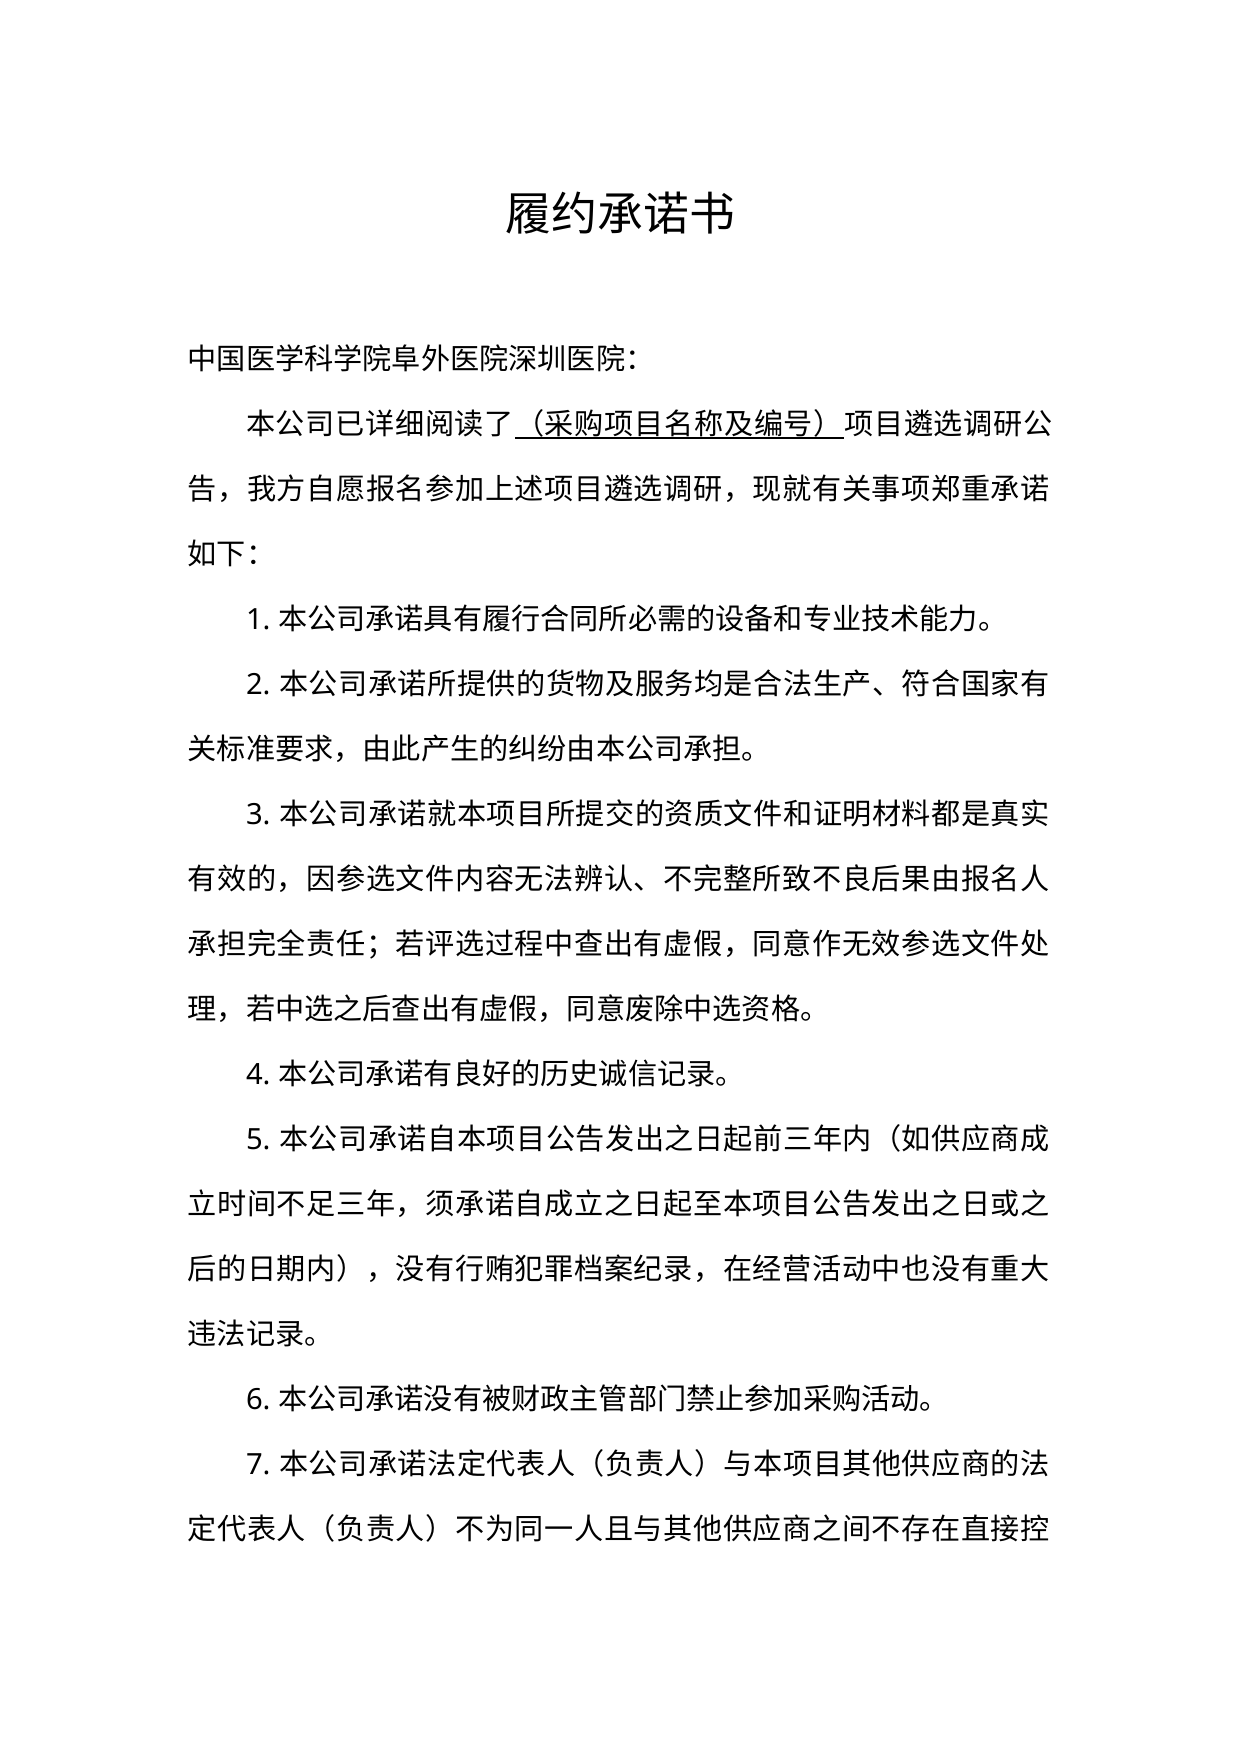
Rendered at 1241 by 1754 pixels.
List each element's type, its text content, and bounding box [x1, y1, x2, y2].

text 4. 本公司承诺有良好的历史诚信记录。 [187, 1039, 1053, 1104]
text 5. 本公司承诺自本项目公告发出之日起前三年内（如供应商成立时间不足三年，须承诺自成立之日起至本项目公告发出之日或之后的日期内），没有行贿犯罪档案纪录，在经营活动中也没有重大违法记录。 [187, 1104, 1053, 1364]
text 1. 本公司承诺具有履行合同所必需的设备和专业技术能力。 [187, 584, 1053, 649]
text 2. 本公司承诺所提供的货物及服务均是合法生产、符合国家有关标准要求，由此产生的纠纷由本公司承担。 [187, 649, 1053, 779]
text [187, 1429, 1053, 1559]
text 中国医学科学院阜外医院深圳医院： [187, 324, 1053, 389]
text 3. 本公司承诺就本项目所提交的资质文件和证明材料都是真实有效的，因参选文件内容无法辨认、不完整所致不良后果由报名人承担完全责任；若评选过程中查出有虚假，同意作无效参选文件处理，若中选之后查出有虚假，同意废除中选资格。 [187, 779, 1053, 1039]
text 本公司已详细阅读了（采购项目名称及编号）项目遴选调研公告，我方自愿报名参加上述项目遴选调研，现就有关事项郑重承诺如下： [187, 389, 1053, 584]
text 履约承诺书 [187, 162, 1053, 259]
text 6. 本公司承诺没有被财政主管部门禁止参加采购活动。 [187, 1364, 1053, 1429]
